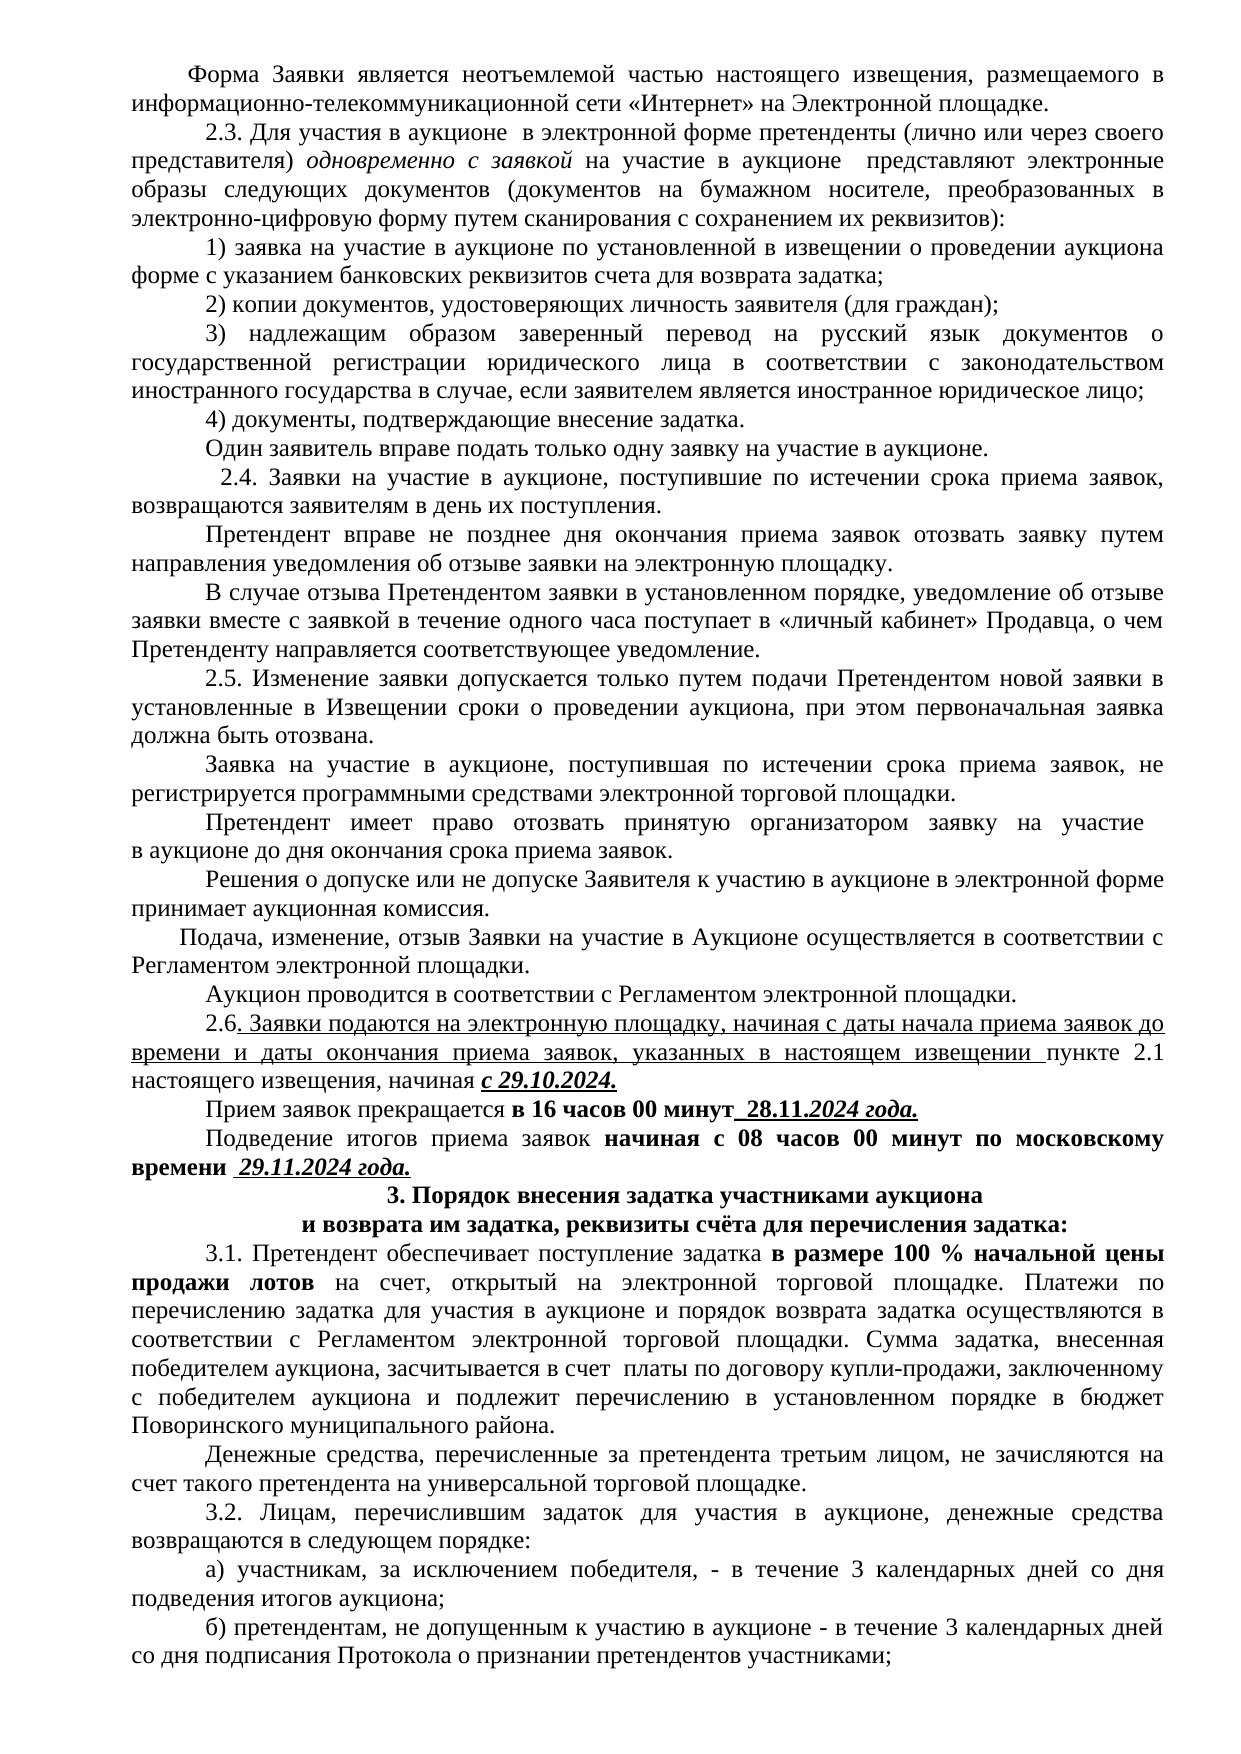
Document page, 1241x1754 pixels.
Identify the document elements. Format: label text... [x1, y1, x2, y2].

text Заявка на участие в аукционе, поступившая по истечении срока приема заявок, не регистрируется программными средствами электронной торговой площадки. [131, 749, 1165, 807]
text и возврата им задатка, реквизиты счёта для перечисления задатка: [131, 1209, 1165, 1238]
text Аукцион проводится в соответствии с Регламентом электронной площадки. [131, 979, 1165, 1008]
text 1) заявка на участие в аукционе по установленной в извещении о проведении аукциона форме с указанием банковских реквизитов счета для возврата задатка; [131, 232, 1165, 289]
text 2.4. Заявки на участие в аукционе, поступившие по истечении срока приема заявок, возвращаются заявителям в день их поступления. [131, 462, 1165, 519]
text Форма Заявки является неотъемлемой частью настоящего извещения, размещаемого в информационно-телекоммуникационной сети «Интернет» на Электронной площадке. [131, 59, 1165, 117]
text Прием заявок прекращается в 16 часов 00 минут_28.11.2024 года. [131, 1094, 1165, 1123]
text 3) надлежащим образом заверенный перевод на русский язык документов о государственной регистрации юридического лица в соответствии с законодательством иностранного государства в случае, если заявителем является иностранное юридическое лицо; [131, 318, 1165, 404]
text 3. Порядок внесения задатка участниками аукциона [131, 1180, 1165, 1209]
text Претендент имеет право отозвать принятую организатором заявку на участие в аукционе до дня окончания срока приема заявок. [131, 807, 1165, 864]
text а) участникам, за исключением победителя, - в течение 3 календарных дней со дня подведения итогов аукциона; [131, 1554, 1165, 1612]
text 4) документы, подтверждающие внесение задатка. [131, 404, 1165, 433]
text Денежные средства, перечисленные за претендента третьим лицом, не зачисляются на счет такого претендента на универсальной торговой площадке. [131, 1439, 1165, 1497]
text 3.1. Претендент обеспечивает поступление задатка в размере 100 % начальной цены продажи лотов на счет, открытый на электронной торговой площадке. Платежи по перечислению задатка для участия в аукционе и порядок возврата задатка осуществляются в соответствии с Регламентом электронной торговой площадки. Сумма задатка, внесенная победителем аукциона, засчитывается в счет платы по договору купли-продажи, заключенному с победителем аукциона и подлежит перечислению в установленном порядке в бюджет Поворинского муниципального района. [131, 1238, 1165, 1439]
text 3.2. Лицам, перечислившим задаток для участия в аукционе, денежные средства возвращаются в следующем порядке: [131, 1497, 1165, 1554]
text 2.5. Изменение заявки допускается только путем подачи Претендентом новой заявки в установленные в Извещении сроки о проведении аукциона, при этом первоначальная заявка должна быть отозвана. [131, 663, 1165, 749]
text 2.6. Заявки подаются на электронную площадку, начиная с даты начала приема заявок до времени и даты окончания приема заявок, указанных в настоящем извещении пункте 2.1 настоящего извещения, начиная с 29.10.2024. [131, 1008, 1165, 1094]
text В случае отзыва Претендентом заявки в установленном порядке, уведомление об отзыве заявки вместе с заявкой в течение одного часа поступает в «личный кабинет» Продавца, о чем Претенденту направляется соответствующее уведомление. [131, 577, 1165, 663]
text Подведение итогов приема заявок начиная с 08 часов 00 минут по московскому времени 29.11.2024 года. [131, 1123, 1165, 1180]
text б) претендентам, не допущенным к участию в аукционе - в течение 3 календарных дней со дня подписания Протокола о признании претендентов участниками; [131, 1612, 1165, 1669]
text 2.3. Для участия в аукционе в электронной форме претенденты (лично или через своего представителя) одновременно с заявкой на участие в аукционе представляют электронные образы следующих документов (документов на бумажном носителе, преобразованных в электронно-цифровую форму путем сканирования с сохранением их реквизитов): [131, 117, 1165, 232]
text Подача, изменение, отзыв Заявки на участие в Аукционе осуществляется в соответствии с Регламентом электронной площадки. [131, 922, 1165, 979]
text 2) копии документов, удостоверяющих личность заявителя (для граждан); [131, 289, 1165, 318]
text Один заявитель вправе подать только одну заявку на участие в аукционе. [131, 433, 1165, 462]
text Претендент вправе не позднее дня окончания приема заявок отозвать заявку путем направления уведомления об отзыве заявки на электронную площадку. [131, 519, 1165, 577]
text Решения о допуске или не допуске Заявителя к участию в аукционе в электронной форме принимает аукционная комиссия. [131, 864, 1165, 922]
